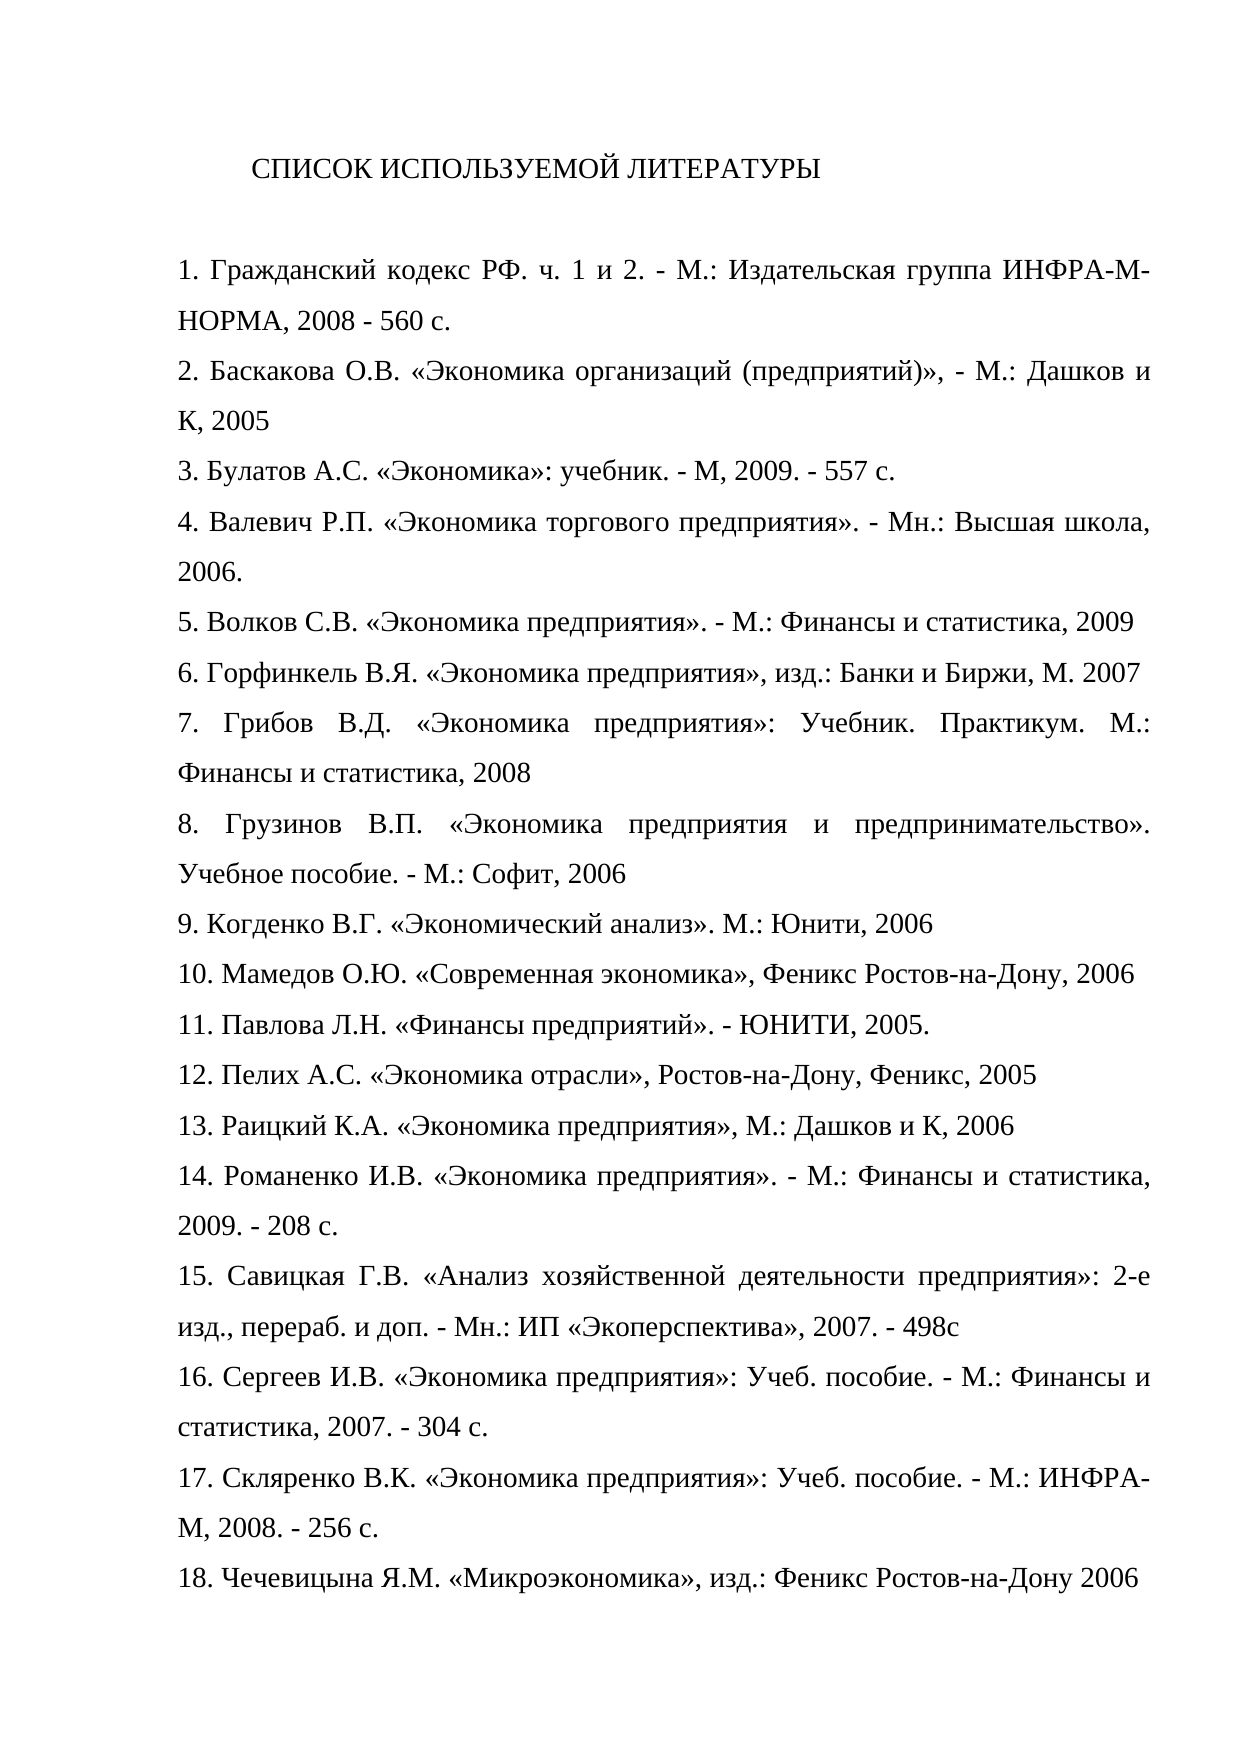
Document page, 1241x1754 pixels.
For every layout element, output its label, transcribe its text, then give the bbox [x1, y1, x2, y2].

text 2. Баскакова О.В. «Экономика организаций (предприятий)», - М.: Дашков и К, 2005 [177, 353, 1152, 437]
text 17. Скляренко В.К. «Экономика предприятия»: Учеб. пособие. - М.: ИНФРА-М, 2008. - 256 с. [177, 1460, 1152, 1544]
text 4. Валевич Р.П. «Экономика торгового предприятия». - Мн.: Высшая школа, 2006. [177, 504, 1152, 588]
text 5. Волков С.В. «Экономика предприятия». - М.: Финансы и статистика, 2009 [177, 604, 1152, 638]
text 8. Грузинов В.П. «Экономика предприятия и предпринимательство». Учебное пособие. - М.: Софит, 2006 [177, 806, 1152, 889]
text 13. Раицкий К.А. «Экономика предприятия», М.: Дашков и К, 2006 [177, 1108, 1152, 1141]
text 15. Савицкая Г.В. «Анализ хозяйственной деятельности предприятия»: 2-е изд., перераб. и доп. - Мн.: ИП «Экоперспектива», 2007. - 498с [177, 1258, 1152, 1342]
text 14. Романенко И.В. «Экономика предприятия». - М.: Финансы и статистика, 2009. - 208 с. [177, 1158, 1152, 1242]
text СПИСОК ИСПОЛЬЗУЕМОЙ ЛИТЕРАТУРЫ [177, 152, 1152, 185]
text 10. Мамедов О.Ю. «Современная экономика», Феникс Ростов-на-Дону, 2006 [177, 957, 1152, 990]
text 3. Булатов А.С. «Экономика»: учебник. - М, 2009. - 557 с. [177, 453, 1152, 487]
text 16. Сергеев И.В. «Экономика предприятия»: Учеб. пособие. - М.: Финансы и статистика, 2007. - 304 с. [177, 1359, 1152, 1443]
text 1. Гражданский кодекс РФ. ч. 1 и 2. - М.: Издательская группа ИНФРА-М-НОРМА, 2008 - 560 с. [177, 252, 1152, 336]
text 7. Грибов В.Д. «Экономика предприятия»: Учебник. Практикум. М.: Финансы и статистика, 2008 [177, 705, 1152, 789]
text 12. Пелих А.С. «Экономика отрасли», Ростов-на-Дону, Феникс, 2005 [177, 1057, 1152, 1091]
text 9. Когденко В.Г. «Экономический анализ». М.: Юнити, 2006 [177, 906, 1152, 940]
text 11. Павлова Л.Н. «Финансы предприятий». - ЮНИТИ, 2005. [177, 1007, 1152, 1041]
text 6. Горфинкель В.Я. «Экономика предприятия», изд.: Банки и Биржи, М. 2007 [177, 655, 1152, 688]
text 18. Чечевицына Я.М. «Микроэкономика», изд.: Феникс Ростов-на-Дону 2006 [177, 1560, 1152, 1594]
